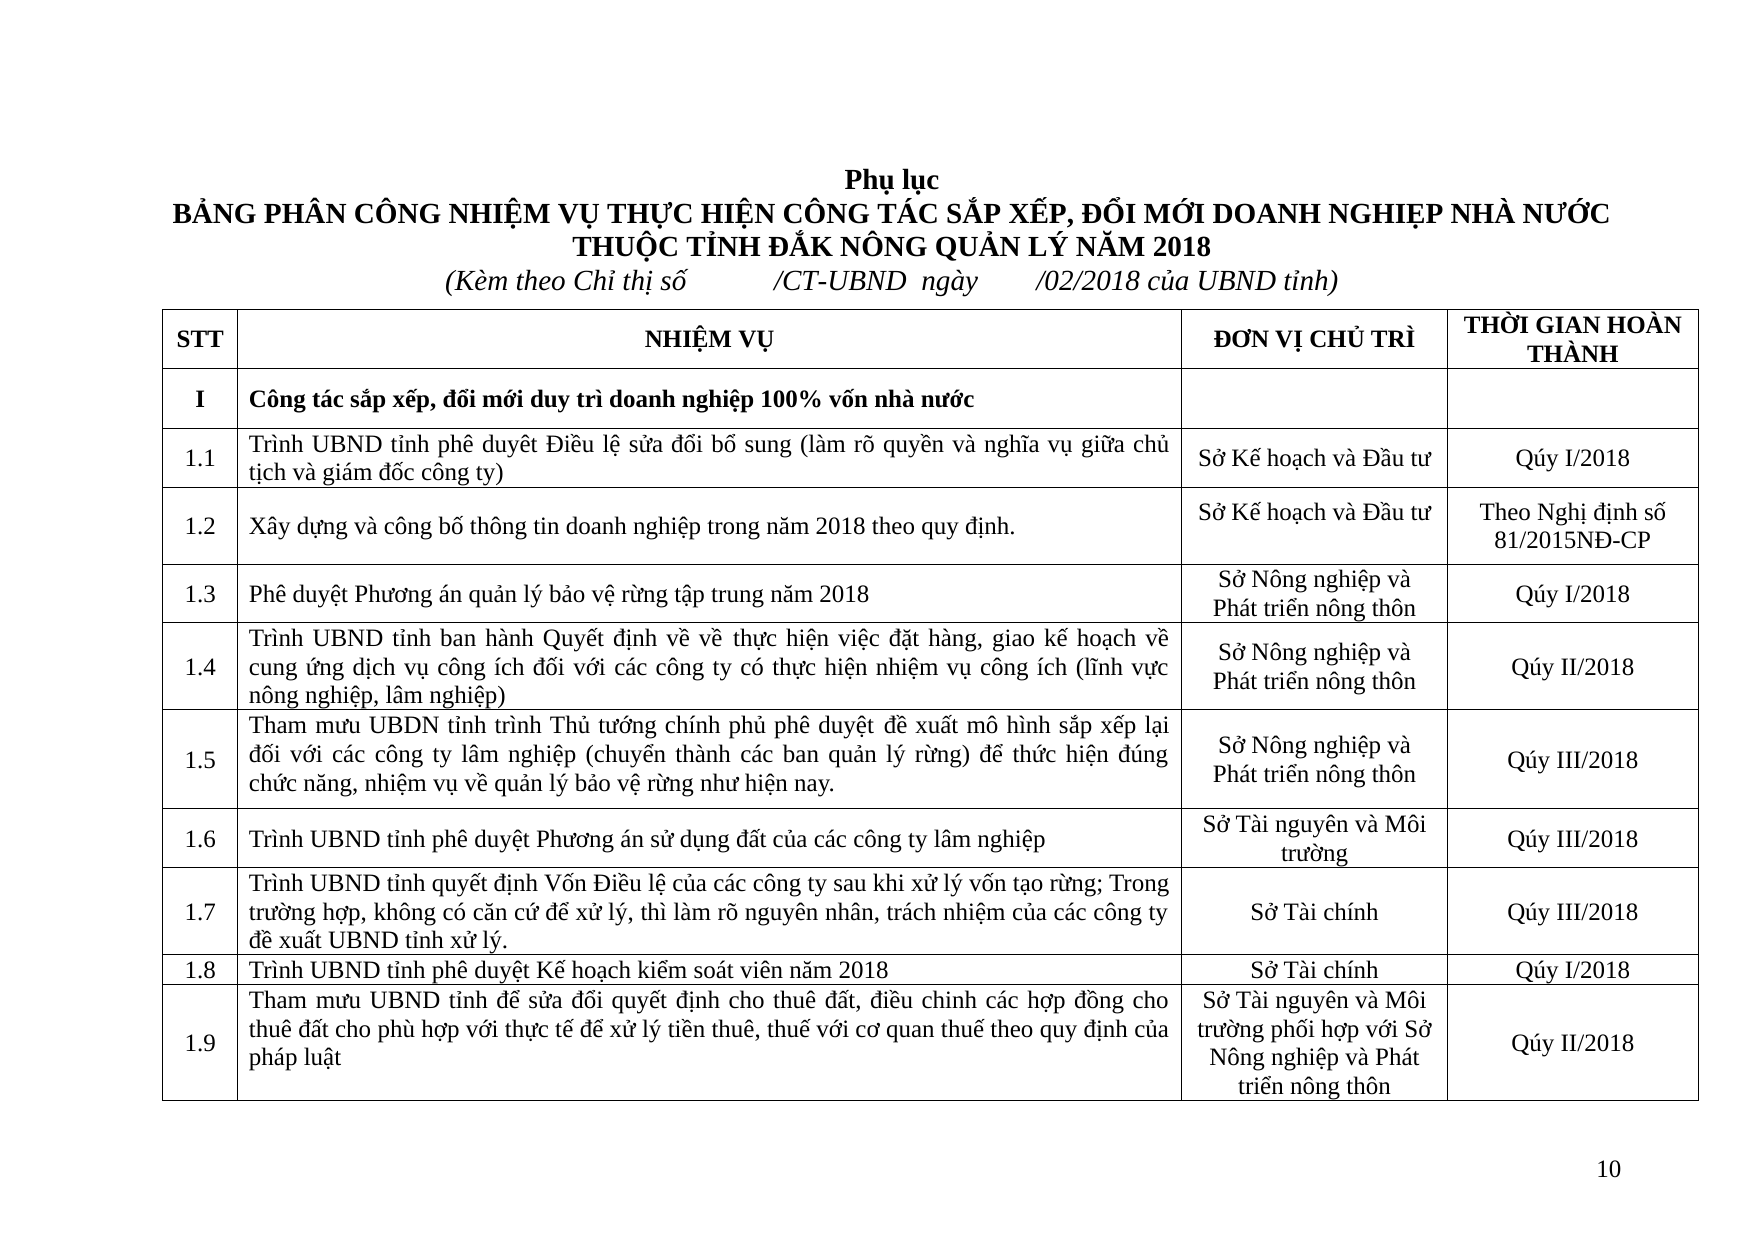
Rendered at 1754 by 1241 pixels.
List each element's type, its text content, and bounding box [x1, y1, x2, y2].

table_cell Sở Tài nguyên và Môi trường phối hợp với Sở Nông nghiệp và Phát triển nông thôn [1182, 985, 1447, 1100]
table_cell I [163, 369, 237, 428]
table_header ĐƠN VỊ CHỦ TRÌ [1182, 310, 1447, 368]
table_cell Sở Kế hoạch và Đầu tư [1182, 429, 1447, 487]
table_cell Tham mưu UBDN tỉnh trình Thủ tướng chính phủ phê duyệt đề xuất mô hình sắp xếp lại đối với các công ty lâm nghiệp (chuyển thành các ban quản lý rừng) để thức hiện đúng chức năng, nhiệm vụ về quản lý bảo vệ rừng như hiện nay. [238, 710, 1181, 808]
table_cell 1.3 [163, 565, 237, 622]
table_cell [1182, 369, 1447, 428]
table_cell Qúy I/2018 [1448, 429, 1698, 487]
table_header THỜI GIAN HOÀN THÀNH [1448, 310, 1698, 368]
table_cell Qúy III/2018 [1448, 809, 1698, 867]
text THUỘC TỈNH ĐẮK NÔNG QUẢN LÝ NĂM 2018 [162, 229, 1621, 263]
table_cell Qúy II/2018 [1448, 985, 1698, 1100]
table_cell 1.6 [163, 809, 237, 867]
table_cell 1.4 [163, 623, 237, 709]
table_cell Sở Nông nghiệp và Phát triển nông thôn [1182, 565, 1447, 622]
table_cell Trình UBND tỉnh ban hành Quyết định về về thực hiện việc đặt hàng, giao kế hoạch về cung ứng dịch vụ công ích đối với các công ty có thực hiện nhiệm vụ công ích (lĩnh vực nông nghiệp, lâm nghiệp) [238, 623, 1181, 709]
table_cell Sở Tài chính [1182, 868, 1447, 954]
table_cell 1.8 [163, 955, 237, 984]
table_cell Qúy III/2018 [1448, 868, 1698, 954]
table_cell Trình UBND tỉnh phê duyêt Điều lệ sửa đổi bổ sung (làm rõ quyền và nghĩa vụ giữa chủ tịch và giám đốc công ty) [238, 429, 1181, 487]
table_cell Sở Kế hoạch và Đầu tư [1182, 488, 1447, 563]
table_cell 1.1 [163, 429, 237, 487]
text (Kèm theo Chỉ thị số /CT-UBND ngày /02/2018 của UBND tỉnh) [162, 263, 1621, 297]
text BẢNG PHÂN CÔNG NHIỆM VỤ THỰC HIỆN CÔNG TÁC SẮP XẾP, ĐỔI MỚI DOANH NGHIẸP NHÀ NƯỚC [162, 196, 1621, 229]
table_header NHIỆM VỤ [238, 310, 1181, 368]
text Phụ lục [162, 162, 1621, 196]
table_cell Qúy I/2018 [1448, 565, 1698, 622]
table_cell Công tác sắp xếp, đổi mới duy trì doanh nghiệp 100% vốn nhà nước [238, 369, 1181, 428]
table_cell 1.7 [163, 868, 237, 954]
table_cell Sở Tài nguyên và Môi trường [1182, 809, 1447, 867]
table_cell [1448, 369, 1698, 428]
table_cell 1.5 [163, 710, 237, 808]
table_cell Theo Nghị định số 81/2015NĐ-CP [1448, 488, 1698, 563]
table_cell Trình UBND tỉnh quyết định Vốn Điều lệ của các công ty sau khi xử lý vốn tạo rừng; Trong trường hợp, không có căn cứ để xử lý, thì làm rõ nguyên nhân, trách nhiệm của các công ty đề xuất UBND tỉnh xử lý. [238, 868, 1181, 954]
table_cell Trình UBND tỉnh phê duyệt Phương án sử dụng đất của các công ty lâm nghiệp [238, 809, 1181, 867]
table_cell Trình UBND tỉnh phê duyệt Kế hoạch kiểm soát viên năm 2018 [238, 955, 1181, 984]
table_cell Sở Tài chính [1182, 955, 1447, 984]
table_cell Xây dựng và công bố thông tin doanh nghiệp trong năm 2018 theo quy định. [238, 488, 1181, 563]
table_cell Qúy II/2018 [1448, 623, 1698, 709]
table_cell Sở Nông nghiệp và Phát triển nông thôn [1182, 623, 1447, 709]
table_cell Qúy I/2018 [1448, 955, 1698, 984]
table_cell Sở Nông nghiệp và Phát triển nông thôn [1182, 710, 1447, 808]
table_cell Phê duyệt Phương án quản lý bảo vệ rừng tập trung năm 2018 [238, 565, 1181, 622]
table_cell 1.9 [163, 985, 237, 1100]
table_cell Qúy III/2018 [1448, 710, 1698, 808]
table_cell 1.2 [163, 488, 237, 563]
table_header STT [163, 310, 237, 368]
